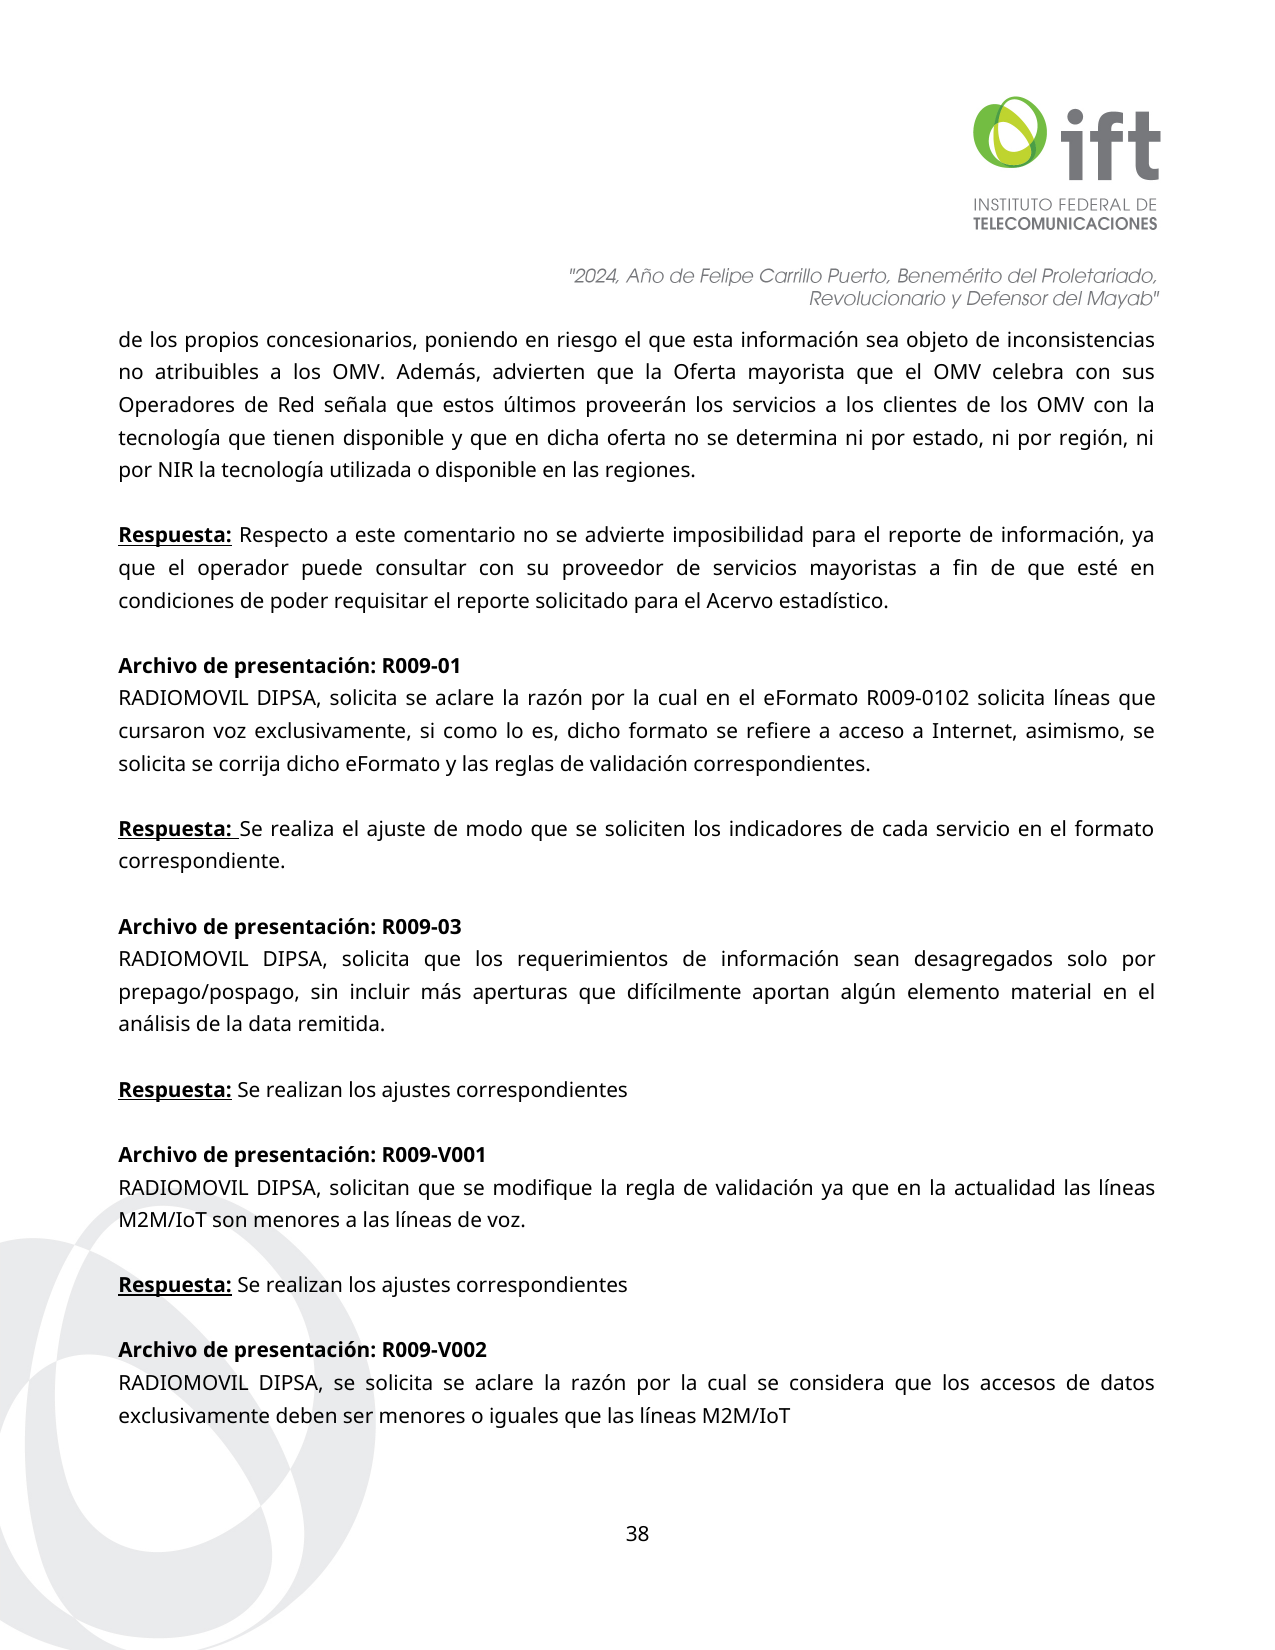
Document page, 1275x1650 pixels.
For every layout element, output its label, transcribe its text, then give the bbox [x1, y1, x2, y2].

text Archivo de presentación: R009-V002 [118, 1336, 1157, 1364]
text Respuesta: Se realizan los ajustes correspondientes [118, 1270, 1157, 1299]
text Archivo de presentación: R009-03 [118, 912, 1157, 940]
text Archivo de presentación: R009-V001 [118, 1140, 1157, 1168]
text RADIOMOVIL DIPSA, solicitan que se modifique la regla de validación ya que en la actualidad las líneas M2M/IoT son menores a las líneas de voz. [118, 1173, 1157, 1234]
text RADIOMOVIL DIPSA, solicita se aclare la razón por la cual en el eFormato R009-0102 solicita líneas que cursaron voz exclusivamente, si como lo es, dicho formato se refiere a acceso a Internet, asimismo, se solicita se corrija dicho eFormato y las reglas de validación correspondientes. [118, 683, 1157, 777]
text Respuesta: Se realizan los ajustes correspondientes [118, 1075, 1157, 1103]
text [118, 325, 1157, 484]
text RADIOMOVIL DIPSA, solicita que los requerimientos de información sean desagregados solo por prepago/pospago, sin incluir más aperturas que difícilmente aportan algún elemento material en el análisis de la data remitida. [118, 944, 1157, 1038]
text Respuesta: Se realiza el ajuste de modo que se soliciten los indicadores de cada servicio en el formato correspondiente. [118, 814, 1157, 875]
text Archivo de presentación: R009-01 [118, 651, 1157, 679]
picture [0, 0, 1275, 1650]
text Respuesta: Respecto a este comentario no se advierte imposibilidad para el reporte de información, ya que el operador puede consultar con su proveedor de servicios mayoristas a fin de que esté en condiciones de poder requisitar el reporte solicitado para el Acervo estadístico. [118, 521, 1157, 614]
text RADIOMOVIL DIPSA, se solicita se aclare la razón por la cual se considera que los accesos de datos exclusivamente deben ser menores o iguales que las líneas M2M/IoT [118, 1368, 1157, 1429]
